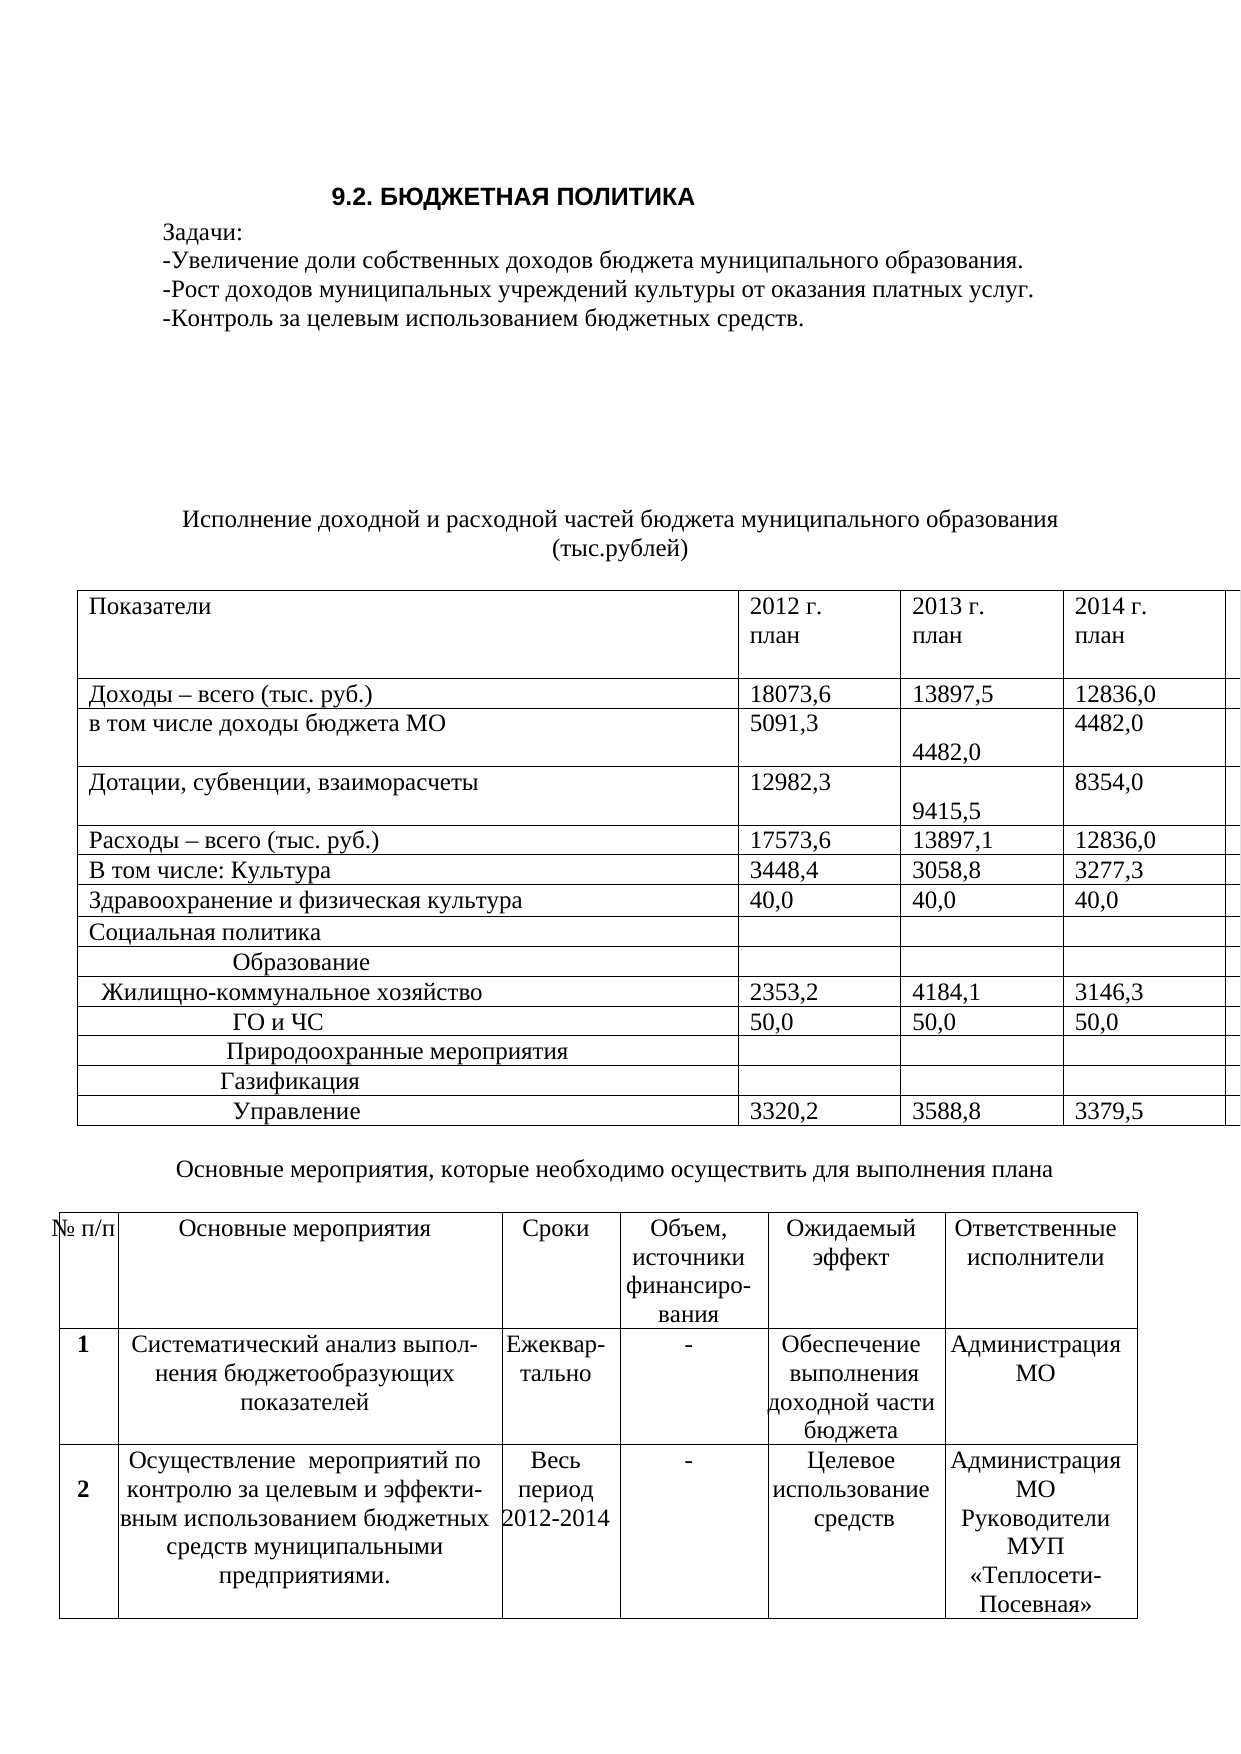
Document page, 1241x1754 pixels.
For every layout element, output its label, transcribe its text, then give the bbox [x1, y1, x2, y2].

table_cell В том числе: Культура [78, 855, 738, 884]
table_header Ожидаемый эффект [769, 1213, 945, 1328]
table_cell Систематический анализ выпол- нения бюджетообразующих показателей [119, 1329, 502, 1444]
table_cell 13897,5 [901, 679, 1063, 707]
table_cell 50,0 [1064, 1007, 1225, 1035]
table_cell ГО и ЧС [78, 1007, 738, 1035]
table_cell Администрация МО [946, 1329, 1137, 1444]
subtitle 9.2. БЮДЖЕТНАЯ ПОЛИТИКА [89, 182, 1152, 210]
table_cell 5091,3 [739, 709, 900, 766]
table_cell - [621, 1329, 768, 1444]
table_cell Дотации, субвенции, взаиморасчеты [78, 767, 738, 824]
table_cell [1064, 1036, 1225, 1065]
table_cell Расходы – всего (тыс. руб.) [78, 826, 738, 854]
table_cell 18073,6 [739, 679, 900, 707]
table_cell 13897,1 [901, 826, 1063, 854]
table_header Основные мероприятия [119, 1213, 502, 1328]
table_cell Газификация [78, 1066, 738, 1095]
table_cell 3320,2 [739, 1096, 900, 1125]
table_cell [1226, 947, 1240, 976]
table_cell Социальная политика [78, 917, 738, 946]
text Основные мероприятия, которые необходимо осуществить для выполнения плана [18, 1154, 1211, 1183]
table_header Показатели [78, 591, 738, 678]
table_cell Здравоохранение и физическая культура [78, 885, 738, 916]
table_cell [739, 1066, 900, 1095]
table_cell 2 [60, 1445, 118, 1618]
table_cell [1226, 885, 1240, 916]
table_cell в том числе доходы бюджета МО [78, 709, 738, 766]
table_cell 3379,5 [1064, 1096, 1225, 1125]
text -Рост доходов муниципальных учреждений культуры от оказания платных услуг. [89, 274, 1152, 303]
table_cell Администрация МО Руководители МУП «Теплосети- Посевная» [946, 1445, 1137, 1618]
table_cell [1226, 826, 1240, 854]
table_cell [901, 947, 1063, 976]
text Задачи: [89, 217, 1152, 245]
table_header Объем, источники финансиро- вания [621, 1213, 768, 1328]
table_cell - [621, 1445, 768, 1618]
text -Увеличение доли собственных доходов бюджета муниципального образования. [89, 245, 1152, 274]
table_cell 40,0 [901, 885, 1063, 916]
table_cell Доходы – всего (тыс. руб.) [78, 679, 738, 707]
table_cell Обеспечение выполнения доходной части бюджета [769, 1329, 945, 1444]
table_cell [1226, 767, 1240, 824]
table_cell [1064, 947, 1225, 976]
table_cell [739, 947, 900, 976]
table_cell Ежеквар- тально [503, 1329, 620, 1444]
table_cell [901, 917, 1063, 946]
text -Контроль за целевым использованием бюджетных средств. [89, 303, 1152, 332]
table_cell 1 [60, 1329, 118, 1444]
table_header Ответственные исполнители [946, 1213, 1137, 1328]
table_cell Природоохранные мероприятия [78, 1036, 738, 1065]
table_cell 50,0 [901, 1007, 1063, 1035]
table_cell Целевое использование средств [769, 1445, 945, 1618]
table_cell 12836,0 [1064, 679, 1225, 707]
table_header . план [739, 591, 900, 678]
table_cell [901, 1036, 1063, 1065]
table_header Сроки [503, 1213, 620, 1328]
table_cell 17573,6 [739, 826, 900, 854]
table_header [1226, 591, 1240, 678]
table_cell [901, 1066, 1063, 1095]
table_cell 9415,5 [901, 767, 1063, 824]
table_cell [1226, 917, 1240, 946]
table_cell 3146,3 [1064, 977, 1225, 1006]
table_cell 8354,0 [1064, 767, 1225, 824]
text Исполнение доходной и расходной частей бюджета муниципального образования (тыс.рублей) [89, 504, 1152, 562]
table_cell [1064, 1066, 1225, 1095]
table_cell 4184,1 [901, 977, 1063, 1006]
table_cell Жилищно-коммунальное хозяйство [78, 977, 738, 1006]
table_cell [1226, 709, 1240, 766]
table_cell 3277,3 [1064, 855, 1225, 884]
table_cell [1226, 855, 1240, 884]
table_cell 3448,4 [739, 855, 900, 884]
table_cell 40,0 [1064, 885, 1225, 916]
table_cell 2353,2 [739, 977, 900, 1006]
table_cell [1226, 1096, 1240, 1125]
table_cell 3058,8 [901, 855, 1063, 884]
table_cell [739, 917, 900, 946]
table_cell 3588,8 [901, 1096, 1063, 1125]
table_header № п/п [60, 1213, 118, 1328]
table_cell Образование [78, 947, 738, 976]
table_cell [1226, 1007, 1240, 1035]
table_cell 12982,3 [739, 767, 900, 824]
table_cell [1226, 1066, 1240, 1095]
table_cell [1226, 1036, 1240, 1065]
table_cell 50,0 [739, 1007, 900, 1035]
table_cell [1064, 917, 1225, 946]
table_cell 4482,0 [1064, 709, 1225, 766]
table_cell Весь период 2012-2014 [503, 1445, 620, 1618]
table_cell [1226, 977, 1240, 1006]
table_cell Осуществление мероприятий по контролю за целевым и эффекти- вным использованием бюджетных средств муниципальными предприятиями. [119, 1445, 502, 1618]
table_header 2014 г. план [1064, 591, 1225, 678]
table_cell 40,0 [739, 885, 900, 916]
table_header 2013 г. план [901, 591, 1063, 678]
table_cell [1226, 679, 1240, 707]
table_cell [739, 1036, 900, 1065]
table_cell 12836,0 [1064, 826, 1225, 854]
table_cell Управление [78, 1096, 738, 1125]
table_cell 4482,0 [901, 709, 1063, 766]
